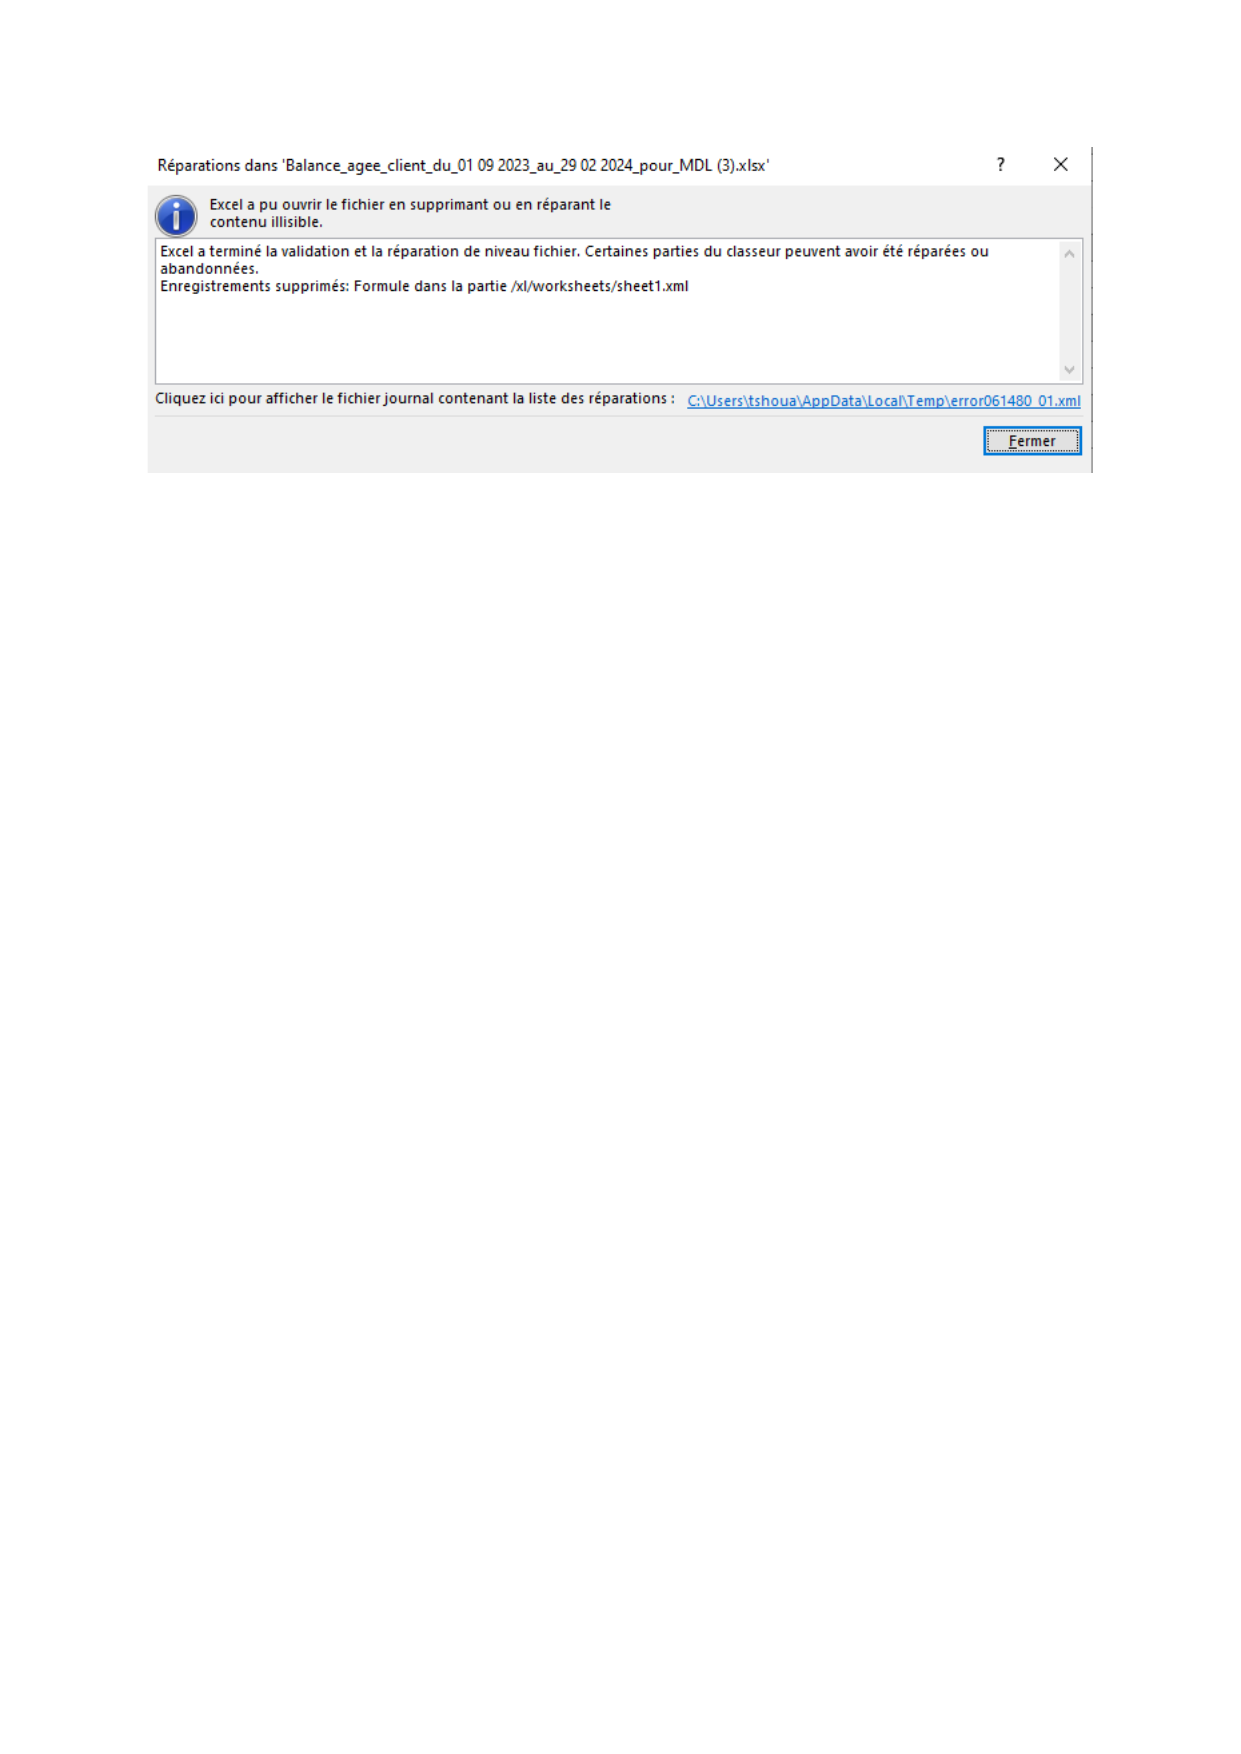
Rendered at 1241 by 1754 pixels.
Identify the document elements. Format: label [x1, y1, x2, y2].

picture [147, 147, 1093, 473]
